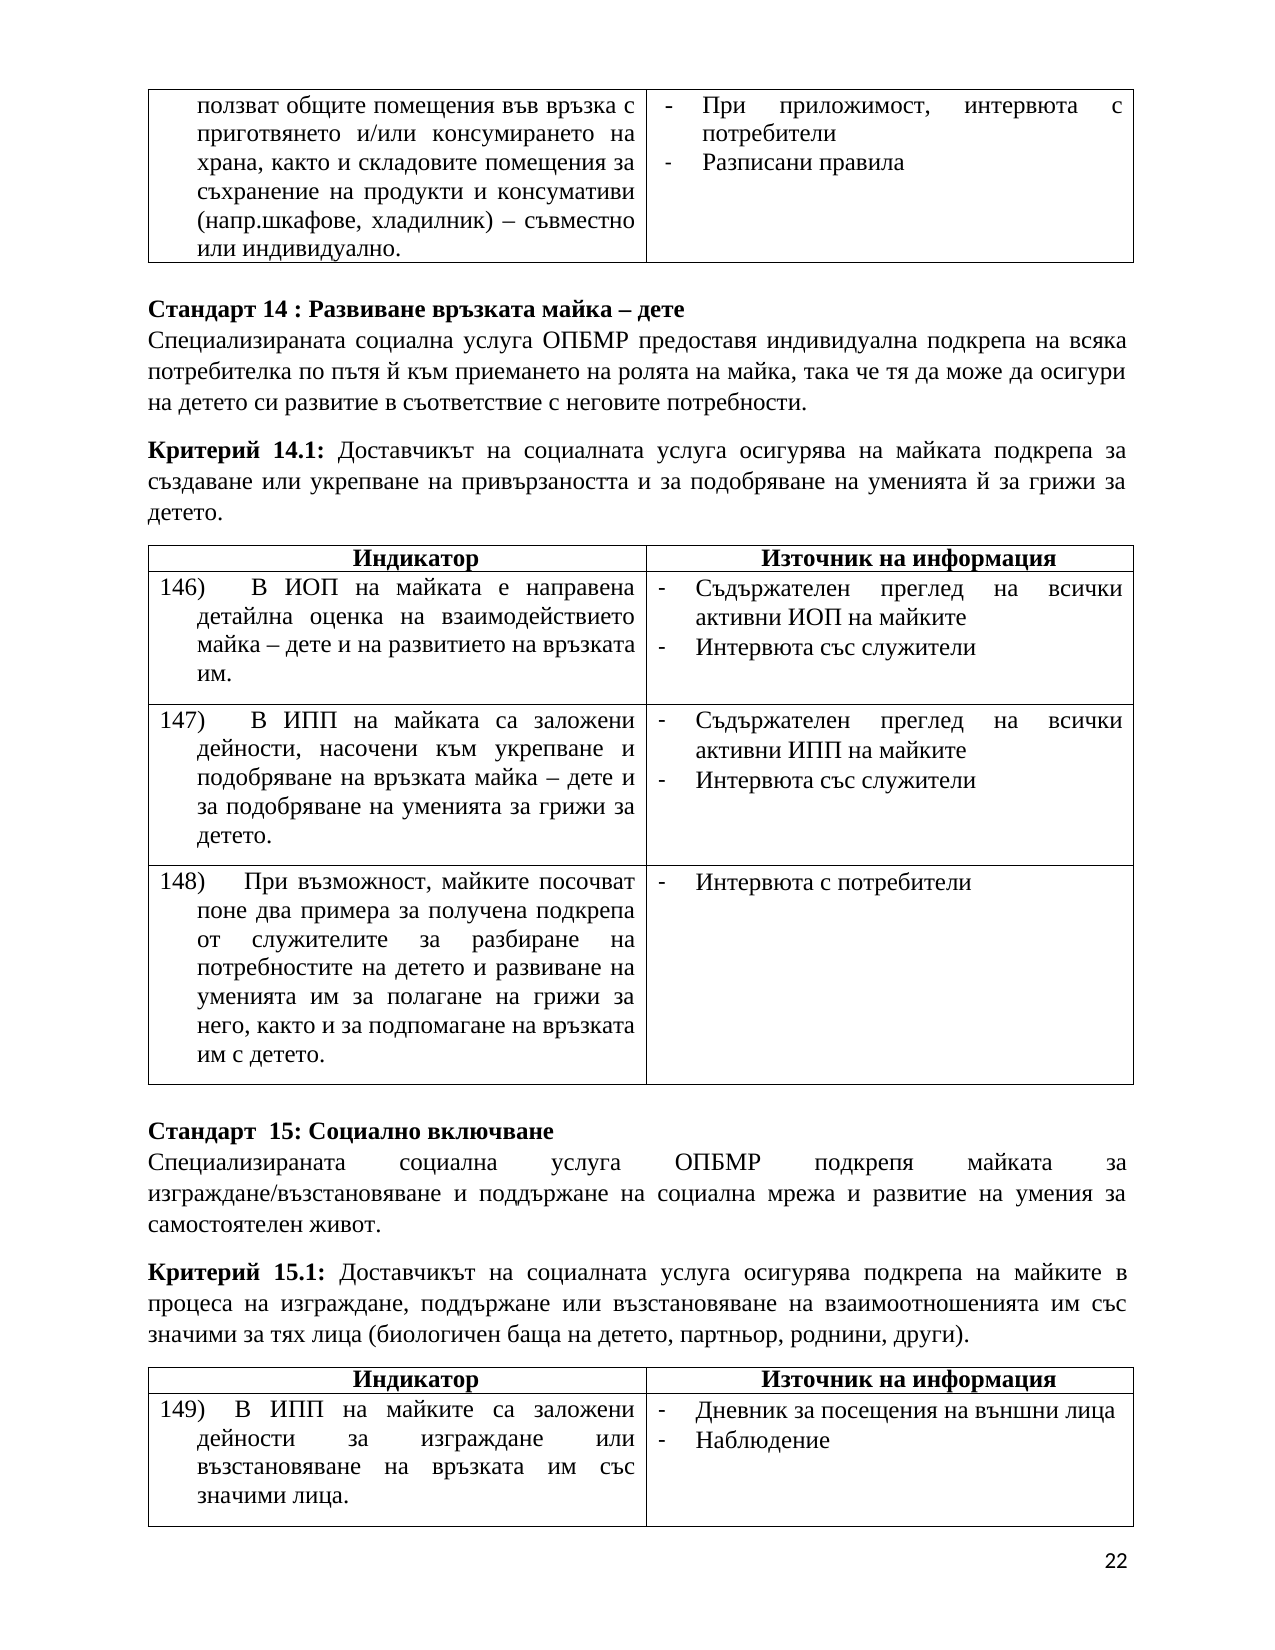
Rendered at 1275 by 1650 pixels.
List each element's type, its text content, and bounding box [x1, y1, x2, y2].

table_header Източник на информация [647, 1368, 1133, 1393]
table_cell В ИПП на майките са заложени дейности за изграждане или възстановяване на връзката им със значими лица. [149, 1394, 646, 1526]
table_cell Съдържателен преглед на всички активни ИПП на майките Интервюта със служители [647, 705, 1133, 865]
table_cell В ИОП на майката е направена детайлна оценка на взаимодействието майка – дете и на развитието на връзката им. [149, 572, 646, 704]
text Критерий 14.1: Доставчикът на социалната услуга осигурява на майката подкрепа за създаване или укрепване на привързаността и за подобряване на уменията й за грижи за детето. [148, 435, 1127, 526]
table_header Индикатор [149, 1368, 646, 1393]
text Специализираната социална услуга ОПБМР предоставя индивидуална подкрепа на всяка потребителка по пътя й към приемането на ролята на майка, така че тя да може да осигури на детето си развитие в съответствие с неговите потребности. [148, 325, 1127, 416]
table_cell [647, 90, 1133, 262]
text Стандарт 15: Социално включване [148, 1116, 1127, 1145]
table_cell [647, 1394, 1133, 1526]
table_cell Интервюта с потребители [647, 866, 1133, 1084]
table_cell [149, 90, 646, 262]
table_cell При възможност, майките посочват поне два примера за получена подкрепа от служителите за разбиране на потребностите на детето и развиване на уменията им за полагане на грижи за него, както и за подпомагане на връзката им с детето. [149, 866, 646, 1084]
text Стандарт 14 : Развиване връзката майка – дете [148, 294, 1127, 323]
table_cell В ИПП на майката са заложени дейности, насочени към укрепване и подобряване на връзката майка – дете и за подобряване на уменията за грижи за детето. [149, 705, 646, 865]
text Специализираната социална услуга ОПБМР подкрепя майката за изграждане/възстановяване и поддържане на социална мрежа и развитие на умения за самостоятелен живот. [148, 1147, 1127, 1238]
text Критерий 15.1: Доставчикът на социалната услуга осигурява подкрепа на майките в процеса на изграждане, поддържане или възстановяване на взаимоотношенията им със значими за тях лица (биологичен баща на детето, партньор, роднини, други). [148, 1257, 1127, 1348]
table_cell Съдържателен преглед на всички активни ИОП на майките Интервюта със служители [647, 572, 1133, 704]
table_header Индикатор [149, 546, 646, 571]
table_header Източник на информация [647, 546, 1133, 571]
